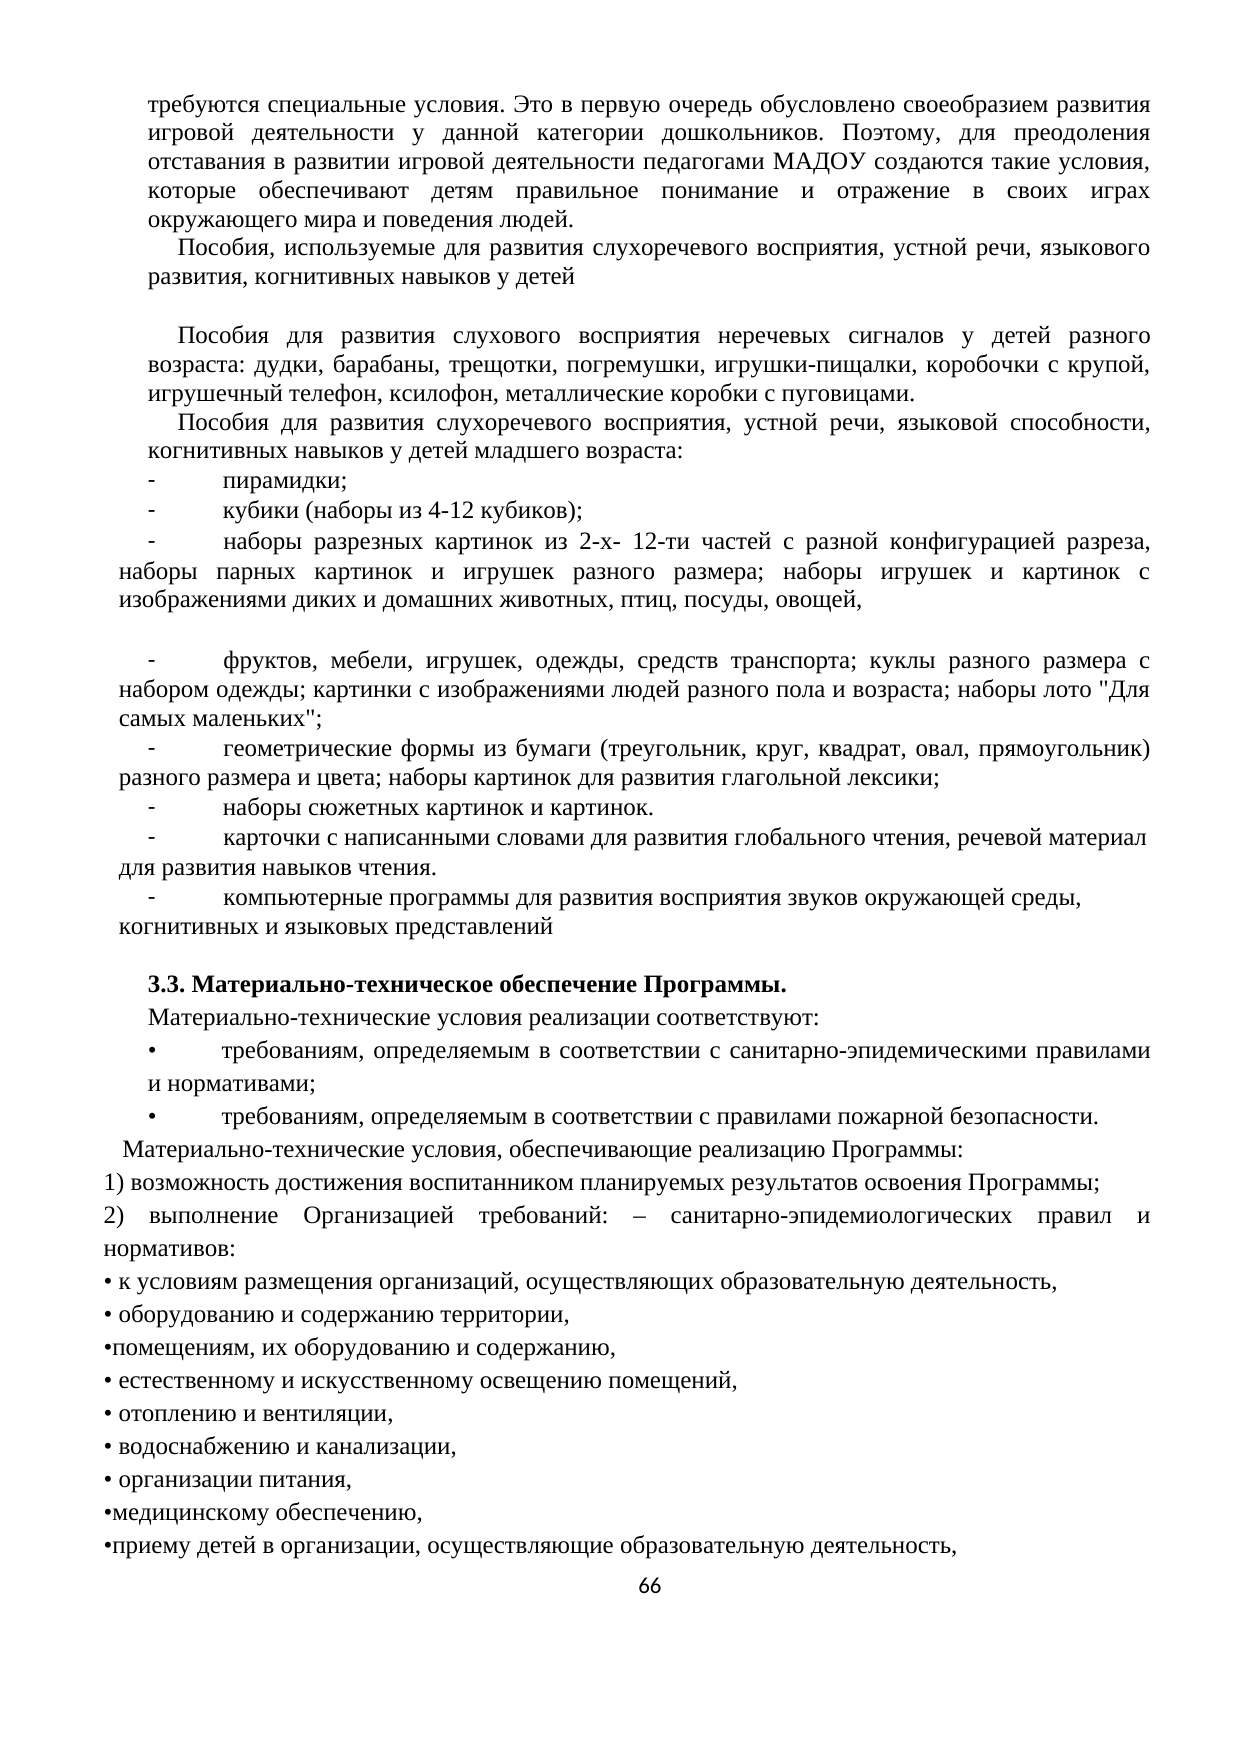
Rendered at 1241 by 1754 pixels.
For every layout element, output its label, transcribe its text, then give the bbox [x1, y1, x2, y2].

list фруктов, мебели, игрушек, одежды, средств транспорта; куклы разного размера с набором одежды; картинки с изображениями людей разного пола и возраста; наборы лото "Для самых маленьких"; [118, 644, 1152, 732]
text • естественному и искусственному освещению помещений, [103, 1365, 1152, 1394]
text 2) выполнение Организацией требований: – санитарно-эпидемиологических правил и нормативов: [103, 1200, 1152, 1262]
text • организации питания, [103, 1464, 1152, 1493]
text 3.3. Материально-техническое обеспечение Программы. [148, 969, 1152, 998]
list геометрические формы из бумаги (треугольник, круг, квадрат, овал, прямоугольник) разного размера и цвета; наборы картинок для развития глагольной лексики; [118, 732, 1152, 791]
list пирамидки; [148, 464, 1152, 495]
list кубики (наборы из 4-12 кубиков); [148, 495, 1152, 525]
text Пособия, используемые для развития слухоречевого восприятия, устной речи, языкового развития, когнитивных навыков у детей [148, 232, 1152, 290]
text Пособия для развития слухоречевого восприятия, устной речи, языковой способности, когнитивных навыков у детей младшего возраста: [148, 407, 1152, 464]
text Материально-технические условия реализации соответствуют: [148, 1002, 1152, 1031]
text 1) возможность достижения воспитанником планируемых результатов освоения Программы; [103, 1167, 1152, 1196]
text Пособия для развития слухового восприятия неречевых сигналов у детей разного возраста: дудки, барабаны, трещотки, погремушки, игрушки-пищалки, коробочки с крупой, игрушечный телефон, ксилофон, металлические коробки с пуговицами. [148, 320, 1152, 407]
text •приему детей в организации, осуществляющие образовательную деятельность, [103, 1530, 1152, 1559]
text Материально-технические условия, обеспечивающие реализацию Программы: [103, 1134, 1152, 1163]
list наборы сюжетных картинок и картинок. [148, 791, 1152, 822]
list наборы разрезных картинок из 2-х- 12-ти частей с разной конфигурацией разреза, наборы парных картинок и игрушек разного размера; наборы игрушек и картинок с изображениями диких и домашних животных, птиц, посуды, овощей, [118, 525, 1152, 613]
list компьютерные программы для развития восприятия звуков окружающей среды, когнитивных и языковых представлений [118, 881, 1152, 940]
text • водоснабжению и канализации, [103, 1431, 1152, 1460]
text • оборудованию и содержанию территории, [103, 1299, 1152, 1328]
text • к условиям размещения организаций, осуществляющих образовательную деятельность, [103, 1266, 1152, 1295]
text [148, 89, 1152, 232]
text • требованиям, определяемым в соответствии с санитарно-эпидемическими правилами и нормативами; [148, 1035, 1152, 1097]
text •медицинскому обеспечению, [103, 1497, 1152, 1526]
list карточки с написанными словами для развития глобального чтения, речевой материал для развития навыков чтения. [118, 822, 1152, 881]
text •помещениям, их оборудованию и содержанию, [103, 1332, 1152, 1361]
text • отоплению и вентиляции, [103, 1398, 1152, 1427]
text • требованиям, определяемым в соответствии с правилами пожарной безопасности. [148, 1101, 1152, 1130]
